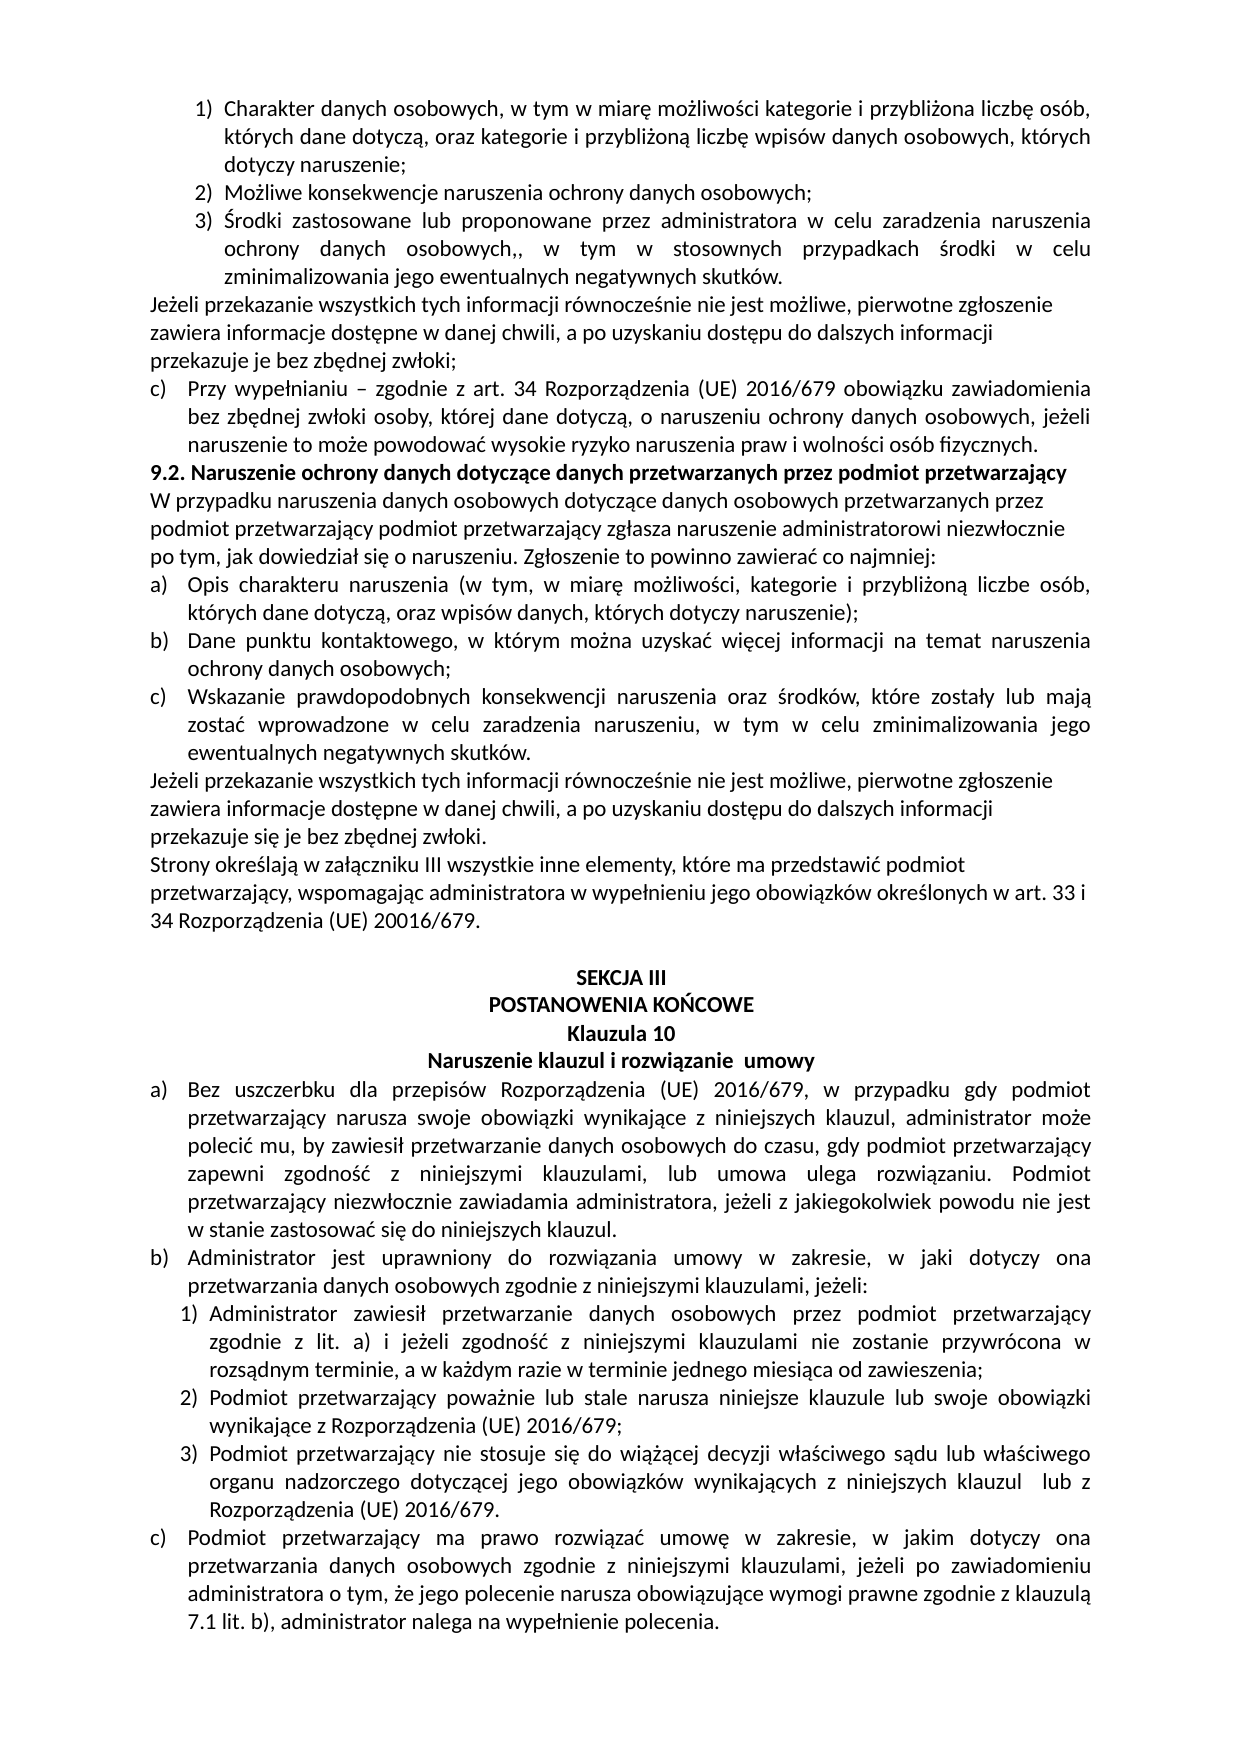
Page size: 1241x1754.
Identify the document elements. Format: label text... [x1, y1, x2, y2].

list Podmiot przetwarzający nie stosuje się do wiążącej decyzji właściwego sądu lub właściwego organu nadzorczego dotyczącej jego obowiązków wynikających z niniejszych klauzul lub z Rozporządzenia (UE) 2016/679. [179, 1439, 1092, 1523]
text Naruszenie klauzul i rozwiązanie umowy [150, 1047, 1092, 1075]
text Jeżeli przekazanie wszystkich tych informacji równocześnie nie jest możliwe, pierwotne zgłoszenie zawiera informacje dostępne w danej chwili, a po uzyskaniu dostępu do dalszych informacji przekazuje je bez zbędnej zwłoki; [150, 290, 1092, 374]
list Podmiot przetwarzający poważnie lub stale narusza niniejsze klauzule lub swoje obowiązki wynikające z Rozporządzenia (UE) 2016/679; [179, 1383, 1092, 1439]
list Podmiot przetwarzający ma prawo rozwiązać umowę w zakresie, w jakim dotyczy ona przetwarzania danych osobowych zgodnie z niniejszymi klauzulami, jeżeli po zawiadomieniu administratora o tym, że jego polecenie narusza obowiązujące wymogi prawne zgodnie z klauzulą 7.1 lit. b), administrator nalega na wypełnienie polecenia. [150, 1523, 1092, 1635]
text Strony określają w załączniku III wszystkie inne elementy, które ma przedstawić podmiot przetwarzający, wspomagając administratora w wypełnieniu jego obowiązków określonych w art. 33 i 34 Rozporządzenia (UE) 20016/679. [150, 851, 1092, 934]
list Charakter danych osobowych, w tym w miarę możliwości kategorie i przybliżona liczbę osób, których dane dotyczą, oraz kategorie i przybliżoną liczbę wpisów danych osobowych, których dotyczy naruszenie; [194, 94, 1092, 178]
text 9.2. Naruszenie ochrony danych dotyczące danych przetwarzanych przez podmiot przetwarzający [150, 458, 1092, 486]
list Dane punktu kontaktowego, w którym można uzyskać więcej informacji na temat naruszenia ochrony danych osobowych; [150, 626, 1092, 682]
list Środki zastosowane lub proponowane przez administratora w celu zaradzenia naruszenia ochrony danych osobowych,, w tym w stosownych przypadkach środki w celu zminimalizowania jego ewentualnych negatywnych skutków. [194, 206, 1092, 290]
text SEKCJA III [150, 963, 1092, 991]
text POSTANOWENIA KOŃCOWE [150, 991, 1092, 1019]
text W przypadku naruszenia danych osobowych dotyczące danych osobowych przetwarzanych przez podmiot przetwarzający podmiot przetwarzający zgłasza naruszenie administratorowi niezwłocznie po tym, jak dowiedział się o naruszeniu. Zgłoszenie to powinno zawierać co najmniej: [150, 486, 1092, 570]
list Bez uszczerbku dla przepisów Rozporządzenia (UE) 2016/679, w przypadku gdy podmiot przetwarzający narusza swoje obowiązki wynikające z niniejszych klauzul, administrator może polecić mu, by zawiesił przetwarzanie danych osobowych do czasu, gdy podmiot przetwarzający zapewni zgodność z niniejszymi klauzulami, lub umowa ulega rozwiązaniu. Podmiot przetwarzający niezwłocznie zawiadamia administratora, jeżeli z jakiegokolwiek powodu nie jest w stanie zastosować się do niniejszych klauzul. [150, 1075, 1092, 1243]
list Wskazanie prawdopodobnych konsekwencji naruszenia oraz środków, które zostały lub mają zostać wprowadzone w celu zaradzenia naruszeniu, w tym w celu zminimalizowania jego ewentualnych negatywnych skutków. [150, 682, 1092, 766]
list Przy wypełnianiu – zgodnie z art. 34 Rozporządzenia (UE) 2016/679 obowiązku zawiadomienia bez zbędnej zwłoki osoby, której dane dotyczą, o naruszeniu ochrony danych osobowych, jeżeli naruszenie to może powodować wysokie ryzyko naruszenia praw i wolności osób fizycznych. [150, 374, 1092, 458]
list Opis charakteru naruszenia (w tym, w miarę możliwości, kategorie i przybliżoną liczbe osób, których dane dotyczą, oraz wpisów danych, których dotyczy naruszenie); [150, 570, 1092, 626]
list Administrator zawiesił przetwarzanie danych osobowych przez podmiot przetwarzający zgodnie z lit. a) i jeżeli zgodność z niniejszymi klauzulami nie zostanie przywrócona w rozsądnym terminie, a w każdym razie w terminie jednego miesiąca od zawieszenia; [179, 1299, 1092, 1383]
list Możliwe konsekwencje naruszenia ochrony danych osobowych; [194, 178, 1092, 206]
text Jeżeli przekazanie wszystkich tych informacji równocześnie nie jest możliwe, pierwotne zgłoszenie zawiera informacje dostępne w danej chwili, a po uzyskaniu dostępu do dalszych informacji przekazuje się je bez zbędnej zwłoki. [150, 766, 1092, 851]
list Administrator jest uprawniony do rozwiązania umowy w zakresie, w jaki dotyczy ona przetwarzania danych osobowych zgodnie z niniejszymi klauzulami, jeżeli: [150, 1243, 1092, 1299]
text Klauzula 10 [150, 1019, 1092, 1047]
